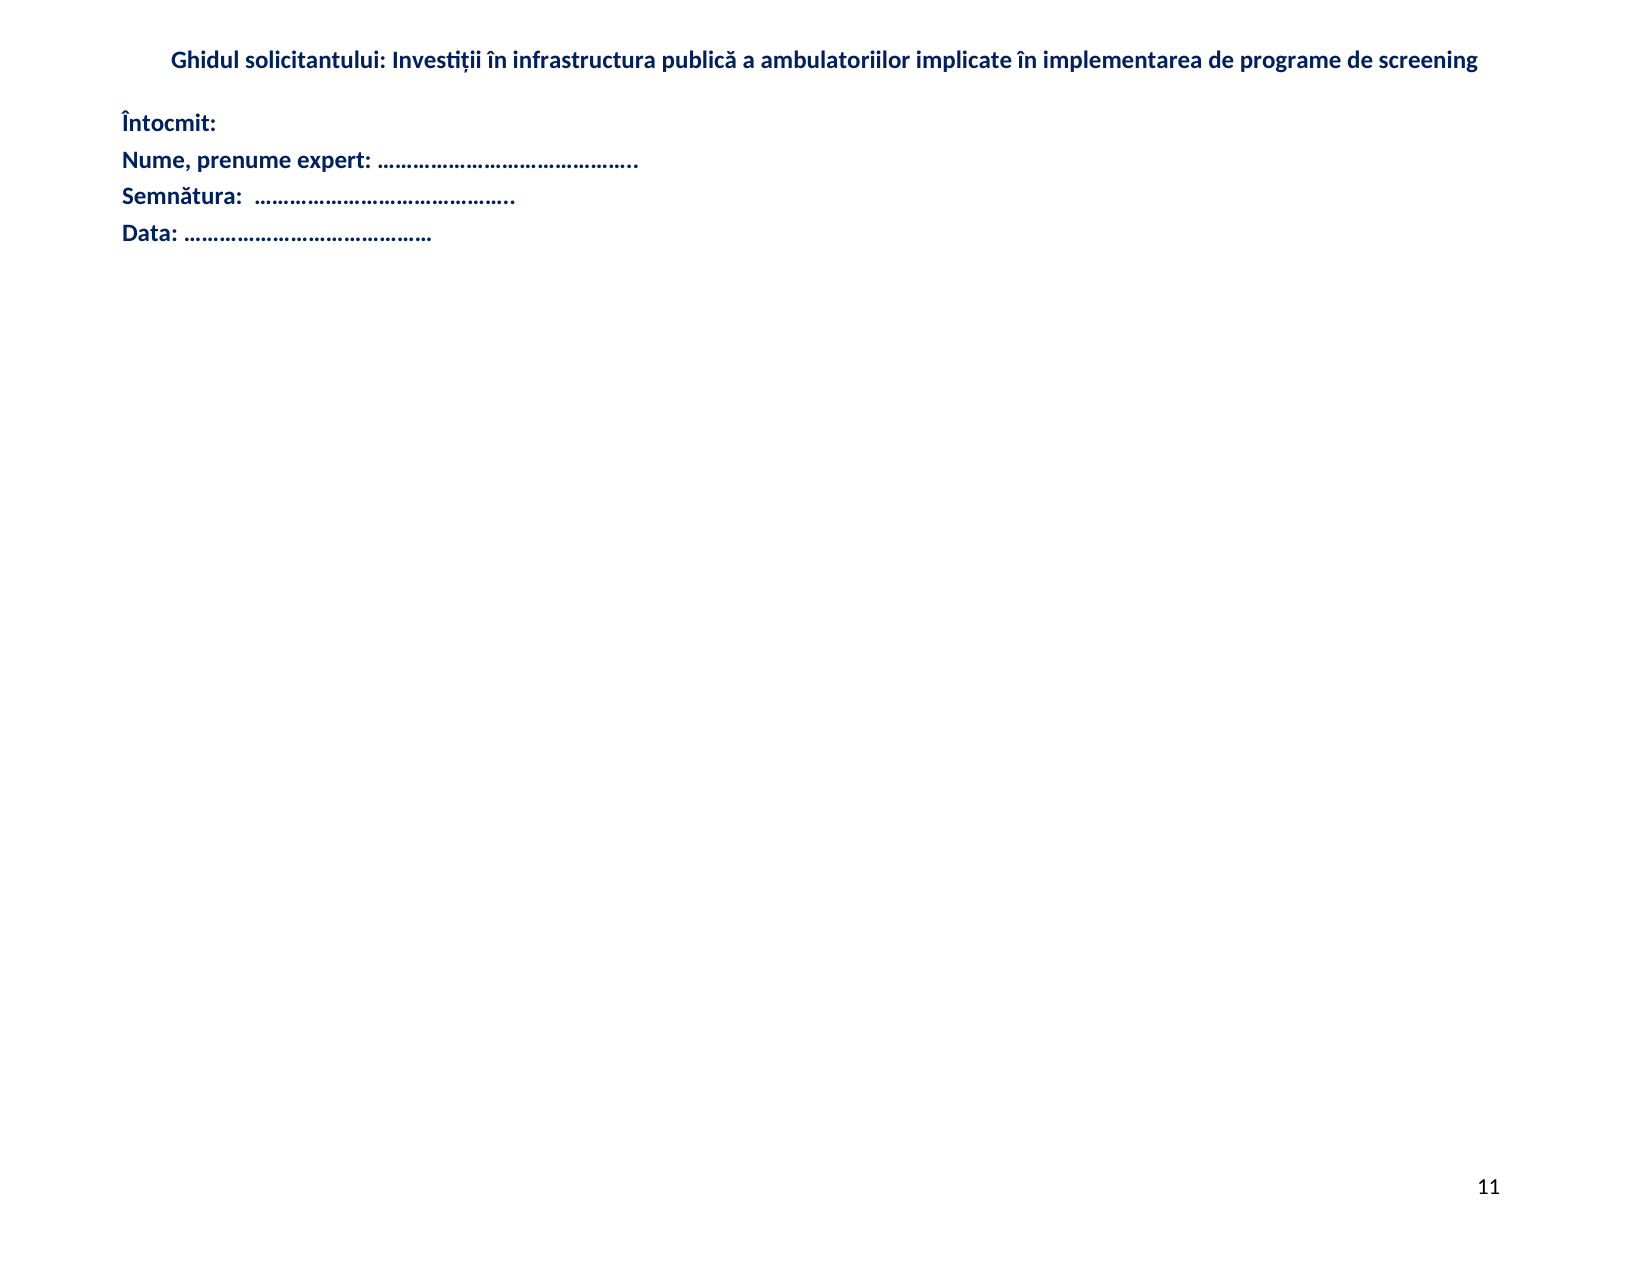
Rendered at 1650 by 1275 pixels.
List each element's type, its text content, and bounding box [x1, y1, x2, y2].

text Nume, prenume expert: …………………………………….. [122, 144, 1500, 174]
text Semnătura: …………………………………….. [122, 181, 1500, 211]
text Întocmit: [122, 107, 1500, 138]
text Data: …………………………………… [122, 217, 1500, 248]
